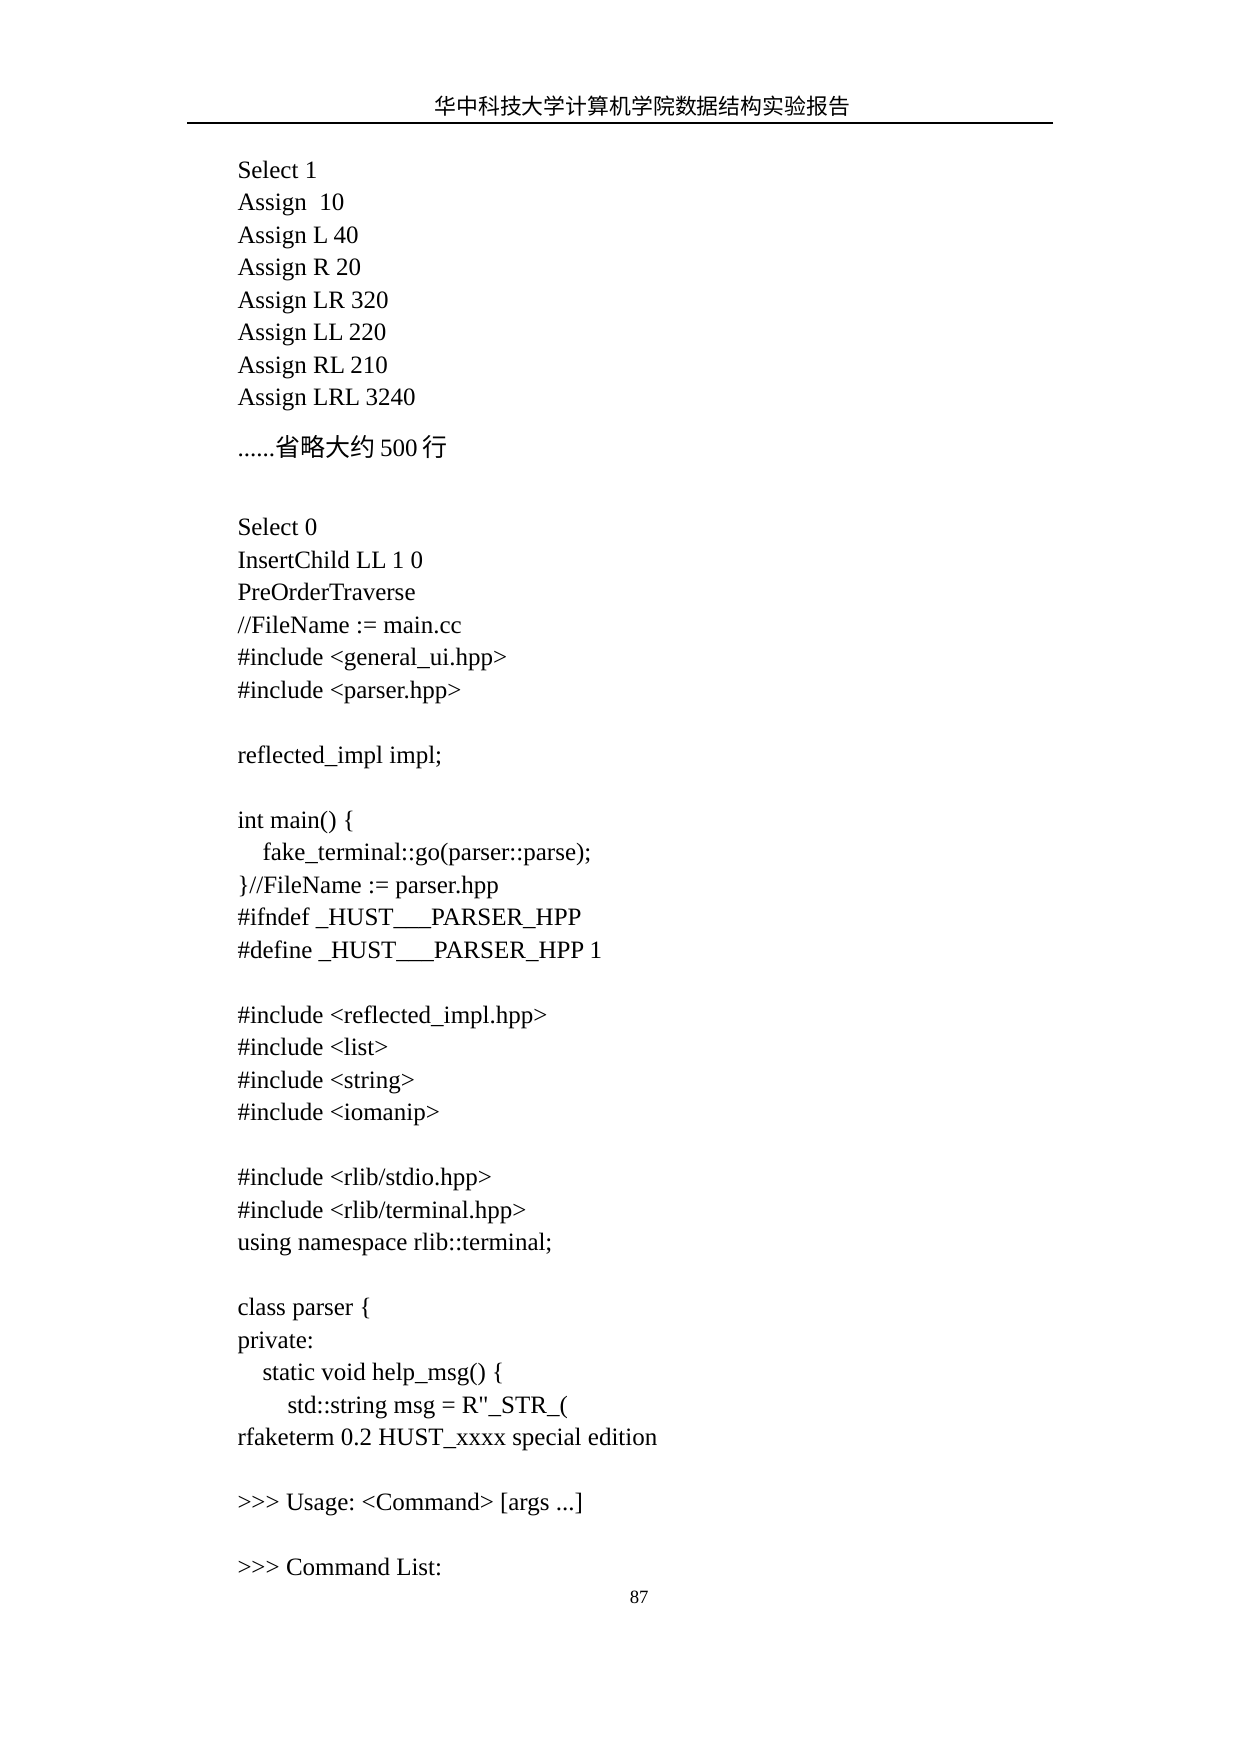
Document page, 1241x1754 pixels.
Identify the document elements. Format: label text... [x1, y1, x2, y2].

text Select 1 [187, 153, 1053, 186]
text #include <rlib/terminal.hpp> [187, 1193, 1053, 1226]
text #include <list> [187, 1031, 1053, 1063]
text using namespace rlib::terminal; [187, 1226, 1053, 1258]
text >>> Usage: <Command> [args ...] [187, 1486, 1053, 1518]
text Assign 10 [187, 186, 1053, 218]
text //FileName := main.cc [187, 608, 1053, 641]
text class parser { [187, 1291, 1053, 1323]
text rfaketerm 0.2 HUST_xxxx special edition [187, 1421, 1053, 1453]
text reflected_impl impl; [187, 738, 1053, 771]
text #include <string> [187, 1063, 1053, 1096]
text int main() { [187, 803, 1053, 836]
text private: [187, 1323, 1053, 1356]
text std::string msg = R"_STR_( [187, 1388, 1053, 1421]
text Assign L 40 [187, 218, 1053, 251]
text InsertChild LL 1 0 [187, 543, 1053, 576]
text Assign LR 320 [187, 283, 1053, 316]
text #define _HUST___PARSER_HPP 1 [187, 933, 1053, 966]
text Assign R 20 [187, 251, 1053, 283]
text #include <reflected_impl.hpp> [187, 998, 1053, 1031]
text #include <parser.hpp> [187, 673, 1053, 706]
text Assign LRL 3240 [187, 381, 1053, 413]
text >>> Command List: [187, 1551, 1053, 1583]
text PreOrderTraverse [187, 576, 1053, 608]
text Assign RL 210 [187, 348, 1053, 381]
text #include <rlib/stdio.hpp> [187, 1161, 1053, 1193]
text #include <iomanip> [187, 1096, 1053, 1128]
text }//FileName := parser.hpp [187, 868, 1053, 901]
text Assign LL 220 [187, 316, 1053, 348]
text ......省略大约500行 [187, 413, 1053, 478]
text fake_terminal::go(parser::parse); [187, 836, 1053, 868]
text Select 0 [187, 511, 1053, 543]
text #ifndef _HUST___PARSER_HPP [187, 901, 1053, 933]
text static void help_msg() { [187, 1356, 1053, 1388]
text #include <general_ui.hpp> [187, 641, 1053, 673]
